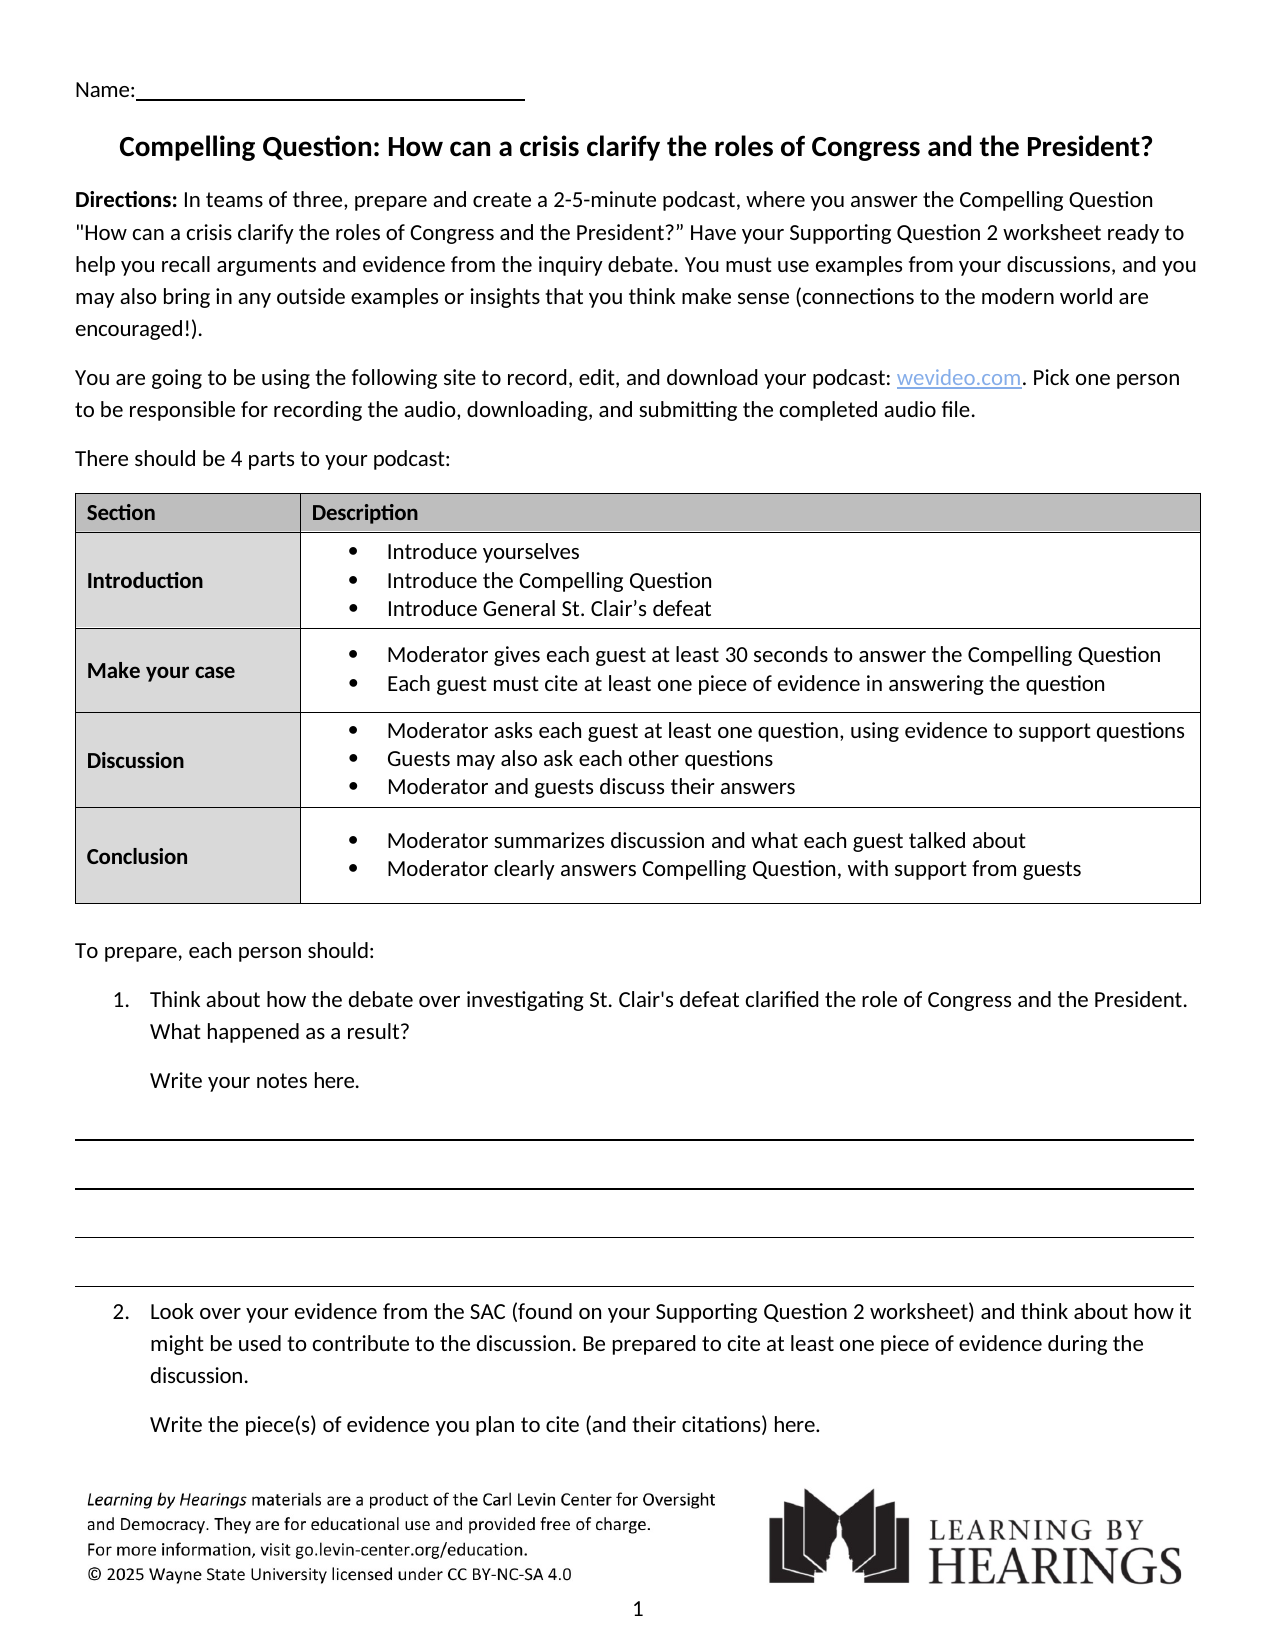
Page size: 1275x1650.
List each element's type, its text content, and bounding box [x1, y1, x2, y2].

table_header Description [301, 494, 1200, 531]
table_cell Moderator gives each guest at least 30 seconds to answer the Compelling Question Each guest must cite at least one piece of evidence in answering the question [301, 629, 1200, 711]
text You are going to be using the following site to record, edit, and download your podcast: wevideo.com. Pick one person to be responsible for recording the audio, downloading, and submitting the completed audio file. [75, 363, 1192, 423]
table_cell Introduce yourselves Introduce the Compelling Question Introduce General St. Clair’s defeat [301, 533, 1200, 627]
list Look over your evidence from the SAC (found on your Supporting Question 2 worksheet) and think about how it might be used to contribute to the discussion. Be prepared to cite at least one piece of evidence during the discussion. [112, 1297, 1192, 1389]
text Write the piece(s) of evidence you plan to cite (and their citations) here. [150, 1410, 1237, 1438]
subtitle Compelling Question: How can a crisis clarify the roles of Congress and the President? [119, 128, 1237, 164]
table_cell Discussion [76, 713, 300, 807]
text Write your notes here. [150, 1066, 1237, 1094]
table_cell Moderator asks each guest at least one question, using evidence to support questions Guests may also ask each other questions Moderator and guests discuss their answers [301, 713, 1200, 807]
table_cell Make your case [76, 629, 300, 711]
text Name: [75, 75, 1237, 103]
text There should be 4 parts to your podcast: [75, 444, 1237, 472]
table_cell Introduction [76, 533, 300, 627]
text To prepare, each person should: [75, 936, 1237, 964]
list Think about how the debate over investigating St. Clair's defeat clarified the role of Congress and the President. What happened as a result? [112, 985, 1189, 1045]
picture [87, 1487, 1182, 1585]
table_header Section [76, 494, 300, 531]
text Directions: In teams of three, prepare and create a 2-5-minute podcast, where you answer the Compelling Question "How can a crisis clarify the roles of Congress and the President?” Have your Supporting Question 2 worksheet ready to help you recall arguments and evidence from the inquiry debate. You must use examples from your discussions, and you may also bring in any outside examples or insights that you think make sense (connections to the modern world are encouraged!). [75, 185, 1205, 342]
table_cell Moderator summarizes discussion and what each guest talked about Moderator clearly answers Compelling Question, with support from guests [301, 808, 1200, 903]
table_cell Conclusion [76, 808, 300, 903]
